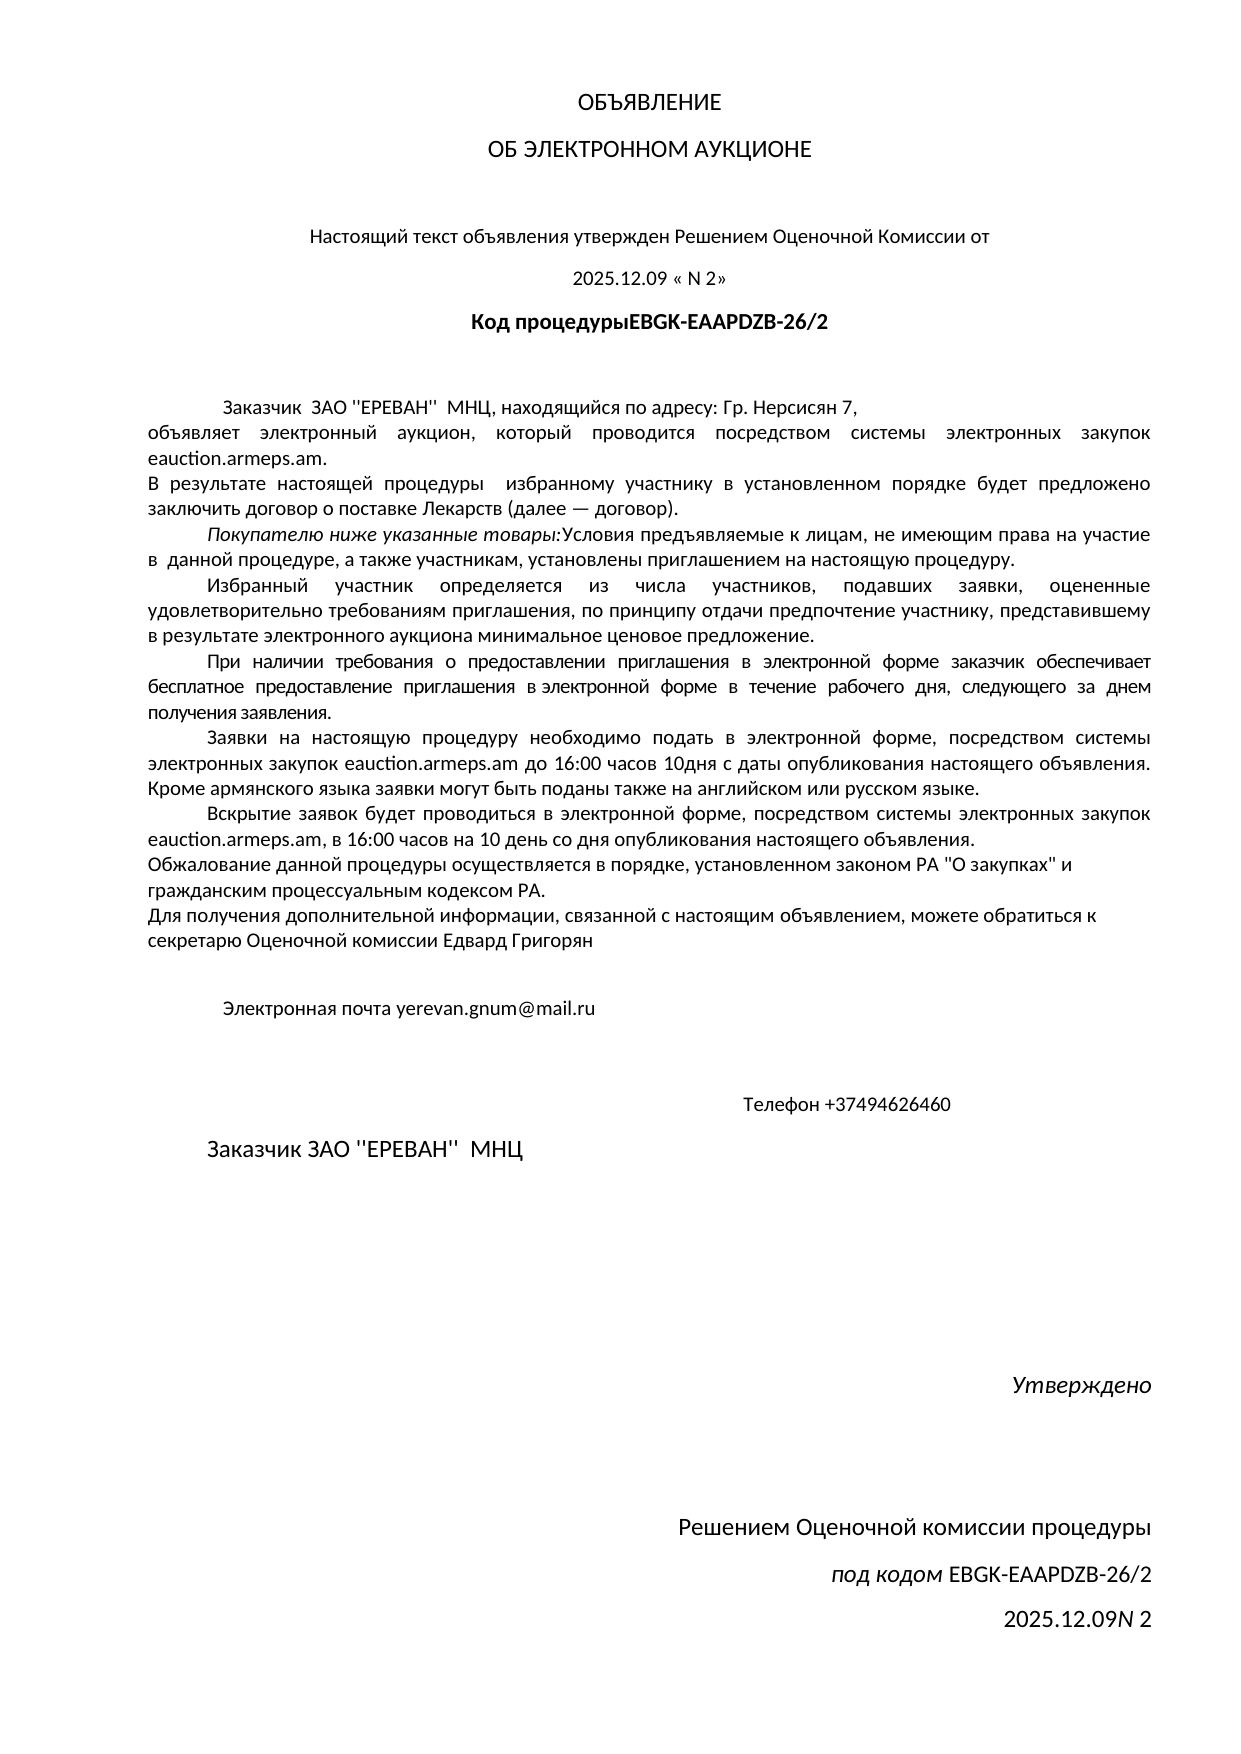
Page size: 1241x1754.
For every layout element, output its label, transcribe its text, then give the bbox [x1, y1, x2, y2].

text ОБЪЯВЛЕНИЕ [148, 86, 1152, 117]
text 2025.12.09 « N 2» [148, 265, 1152, 290]
text Электронная почта yerevan.gnum@mail.ru [148, 995, 1152, 1021]
text В результате настоящей процедуры избранному участнику в установленном порядке будет предложено заключить договор о поставке Лекарств (далее — договор). [148, 470, 1152, 521]
text под кодом EBGK-EAAPDZB-26/2 2025.12.09 N 2 [148, 1558, 1152, 1634]
text При наличии требования о предоставлении приглашения в электронной форме заказчик обеспечивает бесплатное предоставление приглашения в электронной форме в течение рабочего дня, следующего за днем получения заявления. [148, 648, 1152, 724]
text Заказчик ЗАО ''ЕРЕВАН'' МНЦ, находящийся по адресу: Гр. Нерсисян 7, [148, 394, 1152, 419]
text Решением Оценочной комиссии процедуры [148, 1511, 1152, 1541]
text Заказчик ЗАО ''ЕРЕВАН'' МНЦ [148, 1133, 1152, 1164]
text Избранный участник определяется из числа участников, подавших заявки, оцененные удовлетворительно требованиям приглашения, по принципу отдачи предпочтение участнику, представившему в результате электронного аукциона минимальное ценовое предложение. [148, 572, 1152, 648]
text Покупателю ниже указанные товары:Условия предъявляемые к лицам, не имеющим права на участие в данной процедуре, а также участникам, установлены приглашением на настоящую процедуру. [148, 521, 1152, 572]
text Настоящий текст объявления утвержден Решением Оценочной Комиссии от [148, 223, 1152, 248]
text Обжалование данной процедуры осуществляется в порядке, установленном законом РА "О закупках" и гражданским процессуальным кодексом РА. [148, 851, 1152, 902]
text ОБ ЭЛЕКТРОННОМ АУКЦИОНЕ [148, 134, 1152, 164]
text Вскрытие заявок будет проводиться в электронной форме, посредством системы электронных закупок eauction.armeps.am, в 16:00 часов на 10 день со дня опубликования настоящего объявления. [148, 801, 1152, 851]
text Для получения дополнительной информации, связанной с настоящим объявлением, можете обратиться к секретарю Оценочной комиссии Едвард Григорян [148, 902, 1152, 953]
text Код процедурыEBGK-EAAPDZB-26/2 [148, 307, 1152, 335]
text Заявки на настоящую процедуру необходимо подать в электронной форме, посредством системы электронных закупок eauction.armeps.am до 16:00 часов 10дня с даты опубликования настоящего объявления. Кроме армянского языка заявки могут быть поданы также на английском или русском языке. [148, 724, 1152, 801]
text Телефон +37494626460 [325, 1037, 1152, 1116]
text объявляет электронный аукцион, который проводится посредством системы электронных закупок eauction.armeps.am. [148, 419, 1152, 470]
text Утверждено [148, 1369, 1152, 1399]
